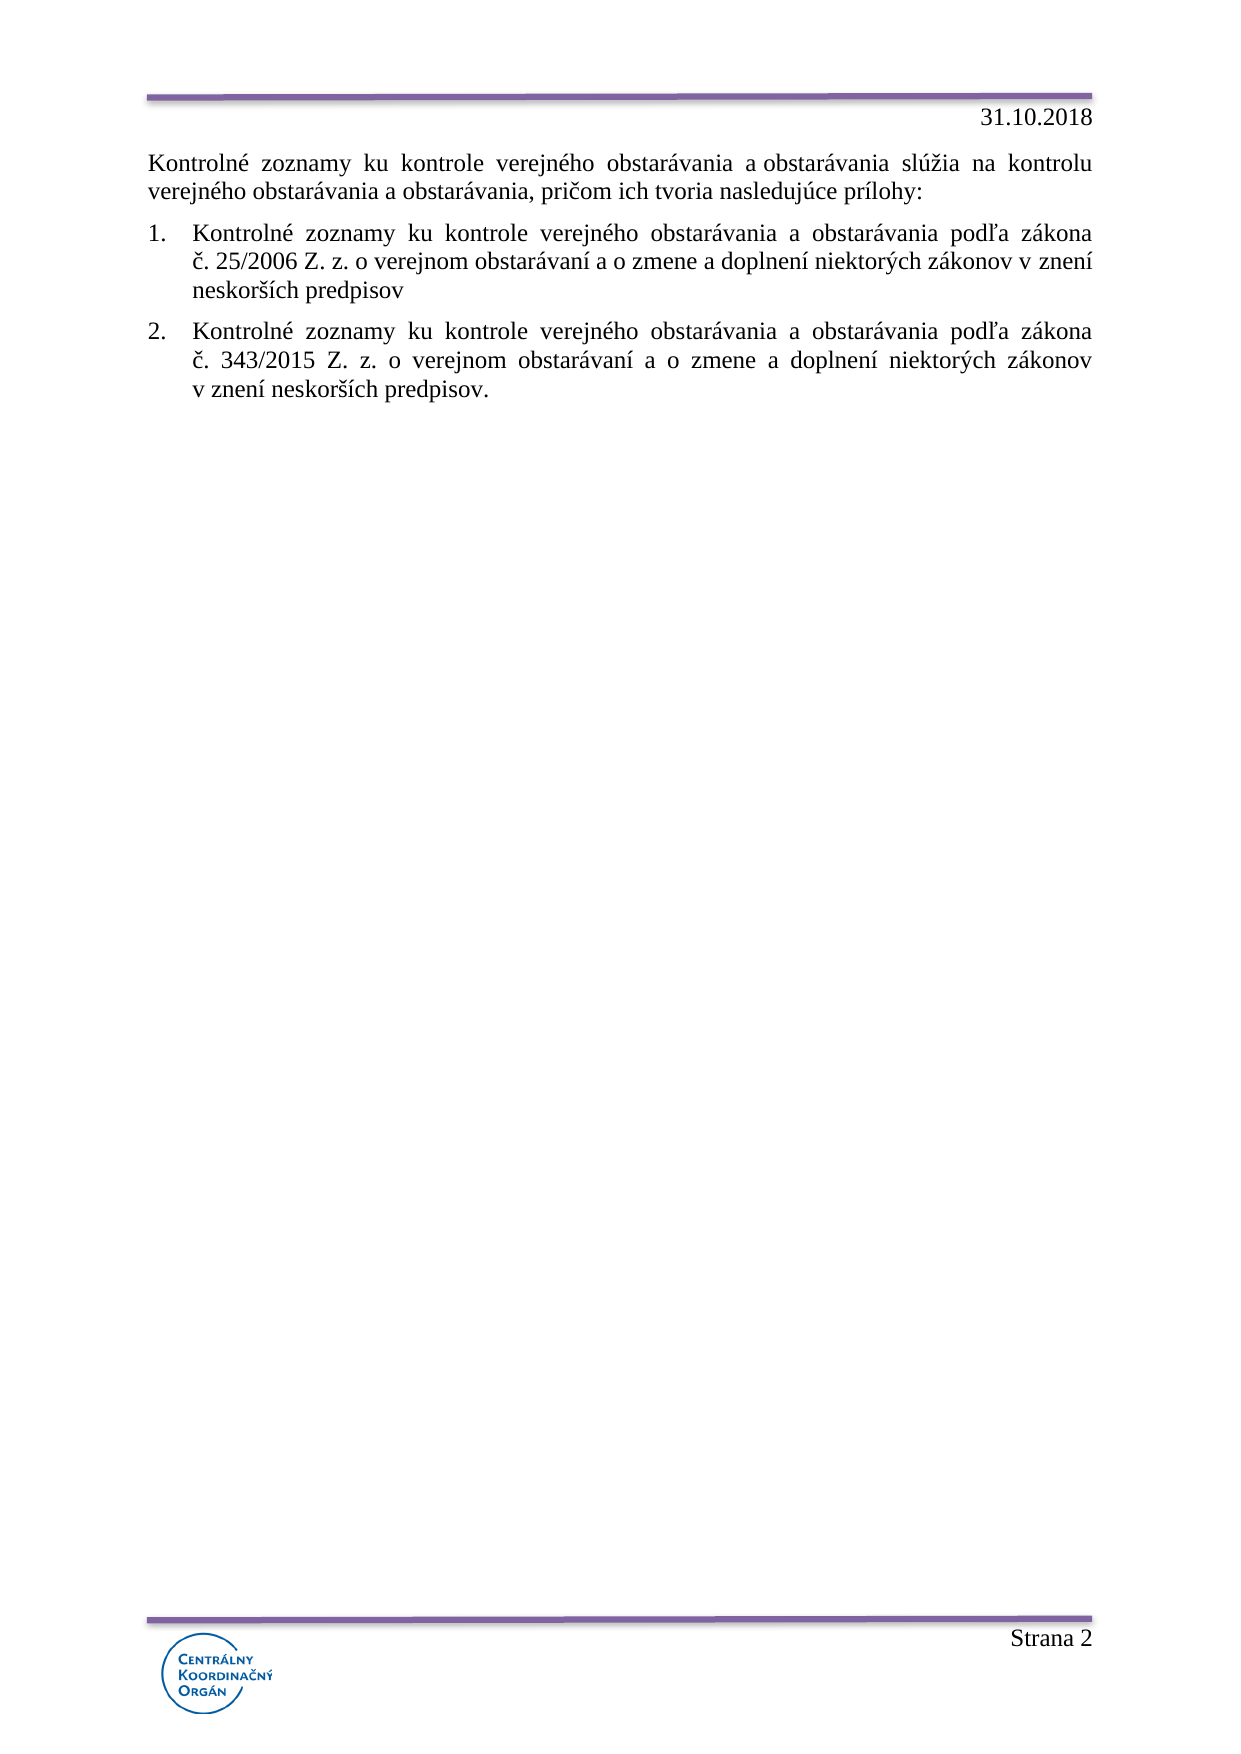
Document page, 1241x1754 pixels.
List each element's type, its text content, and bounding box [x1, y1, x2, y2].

list Kontrolné zoznamy ku kontrole verejného obstarávania a obstarávania podľa zákona č. 343/2015 Z. z. o verejnom obstarávaní a o zmene a doplnení niektorých zákonov v znení neskorších predpisov. [148, 316, 1093, 403]
list Kontrolné zoznamy ku kontrole verejného obstarávania a obstarávania podľa zákona č. 25/2006 Z. z. o verejnom obstarávaní a o zmene a doplnení niektorých zákonov v znení neskorších predpisov [148, 218, 1093, 304]
picture [159, 1631, 272, 1713]
text Kontrolné zoznamy ku kontrole verejného obstarávania a obstarávania slúžia na kontrolu verejného obstarávania a obstarávania, pričom ich tvoria nasledujúce prílohy: [148, 148, 1093, 205]
